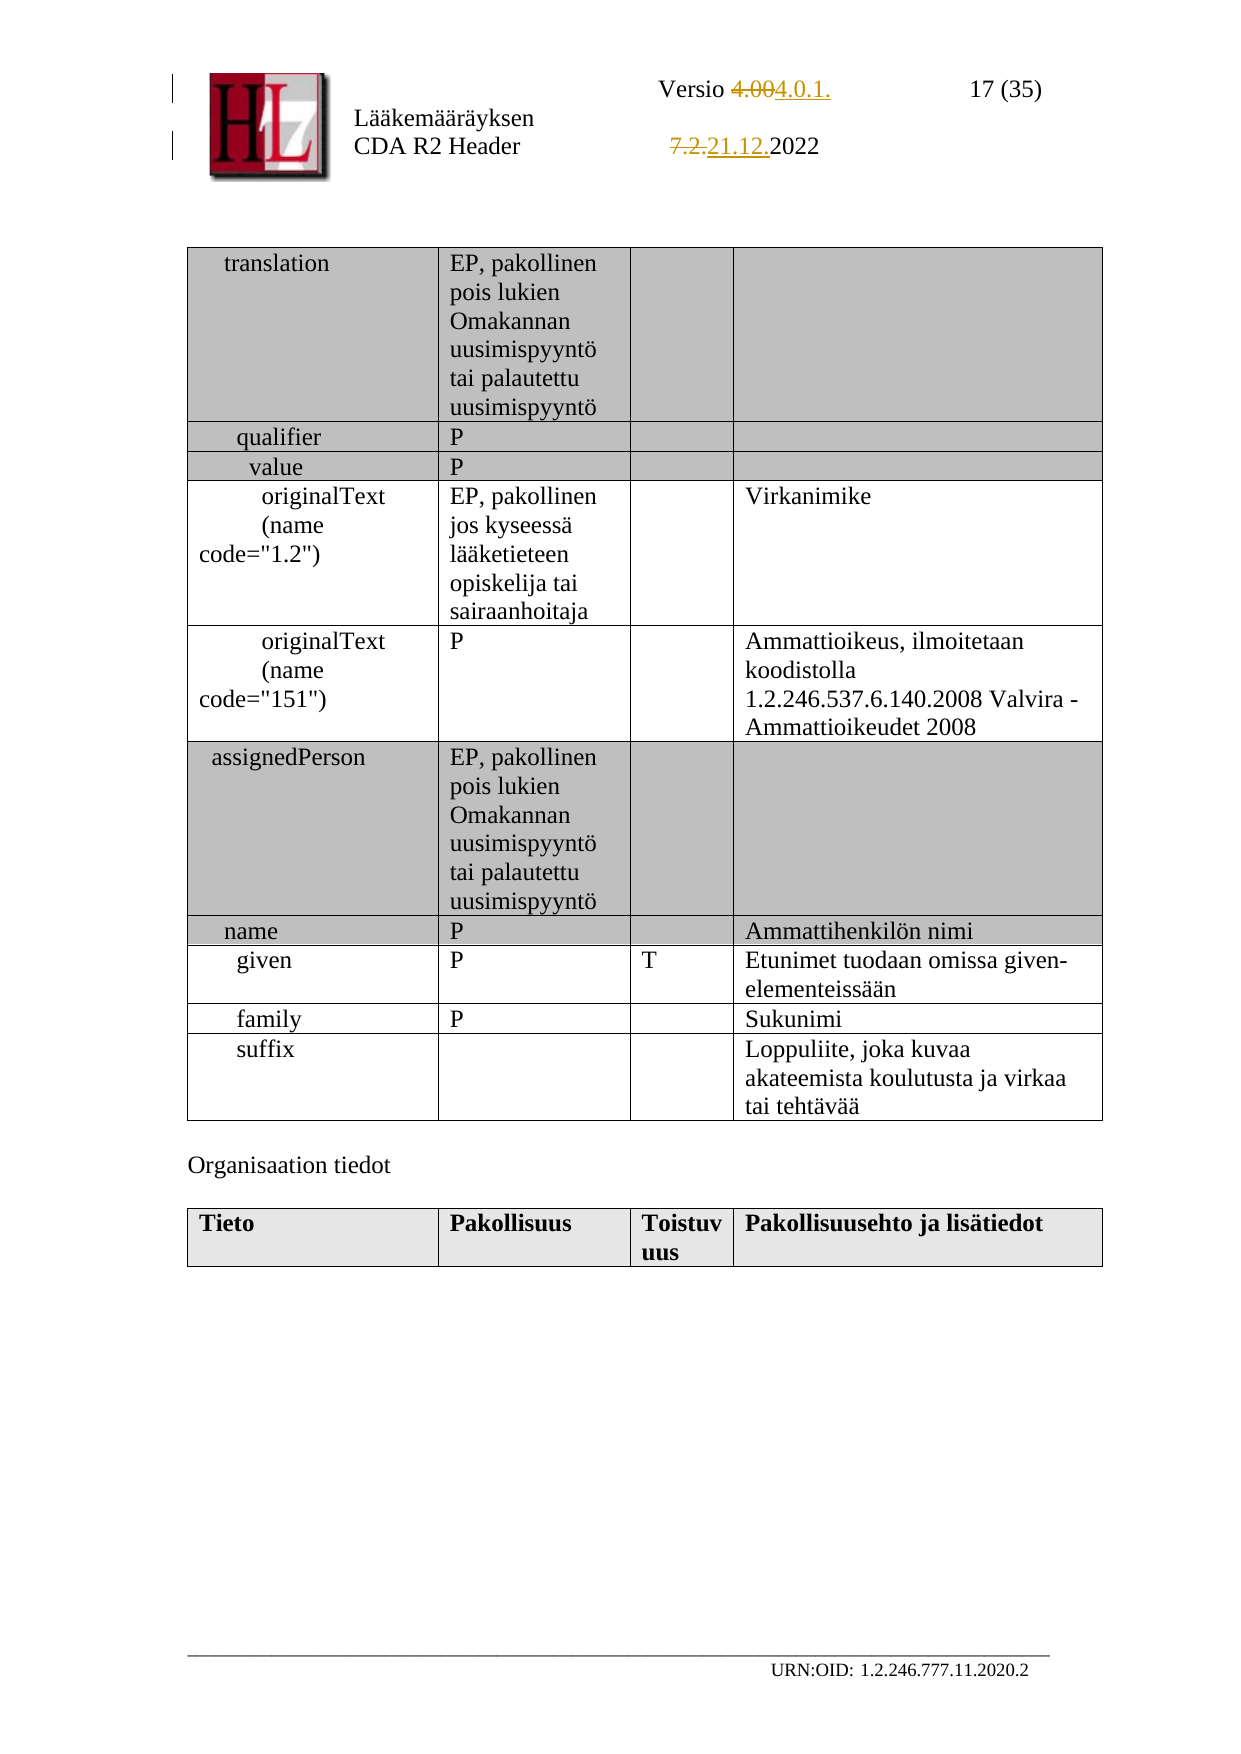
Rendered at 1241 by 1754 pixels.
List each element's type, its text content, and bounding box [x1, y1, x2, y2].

table_cell P [439, 916, 630, 944]
text Organisaation tiedot [187, 1150, 1053, 1179]
table_cell assignedPerson [188, 742, 438, 915]
table_cell [439, 1034, 630, 1120]
table_cell Loppuliite, joka kuvaa akateemista koulutusta ja virkaa tai tehtävää [734, 1034, 1102, 1120]
table_cell [631, 1034, 733, 1120]
table_cell P [439, 626, 630, 741]
table_cell originalText (name code="1.2") [188, 481, 438, 625]
table_cell P [439, 1004, 630, 1033]
table_header Pakollisuusehto ja lisätiedot [734, 1209, 1102, 1266]
table_cell given [188, 946, 438, 1003]
table_header Toistuvuus [631, 1209, 733, 1266]
table_cell Virkanimike [734, 481, 1102, 625]
table_cell [631, 248, 733, 421]
table_cell [631, 422, 733, 451]
table_cell P [439, 946, 630, 1003]
table_cell translation [188, 248, 438, 421]
table_header Pakollisuus [439, 1209, 630, 1266]
table_cell [631, 916, 733, 944]
table_cell [734, 742, 1102, 915]
picture [209, 73, 332, 182]
table_cell [734, 422, 1102, 451]
table_cell EP, pakollinen pois lukien Omakannan uusimispyyntö tai palautettu uusimispyyntö [439, 248, 630, 421]
table_cell Sukunimi [734, 1004, 1102, 1033]
table_cell [734, 248, 1102, 421]
table_cell Etunimet tuodaan omissa given-elementeissään [734, 946, 1102, 1003]
table_cell P [439, 422, 630, 451]
table_cell name [188, 916, 438, 944]
table_cell P [439, 452, 630, 480]
table_cell [631, 626, 733, 741]
table_cell EP, pakollinen jos kyseessä lääketieteen opiskelija tai sairaanhoitaja [439, 481, 630, 625]
table_cell [631, 742, 733, 915]
table_cell [734, 452, 1102, 480]
table_cell family [188, 1004, 438, 1033]
table_cell T [631, 946, 733, 1003]
table_cell [631, 481, 733, 625]
table_cell Ammattihenkilön nimi [734, 916, 1102, 944]
table_cell originalText (name code="151") [188, 626, 438, 741]
table_cell value [188, 452, 438, 480]
table_cell [631, 452, 733, 480]
table_cell [631, 1004, 733, 1033]
table_cell Ammattioikeus, ilmoitetaan koodistolla 1.2.246.537.6.140.2008 Valvira - Ammattioikeudet 2008 [734, 626, 1102, 741]
table_cell qualifier [188, 422, 438, 451]
table_cell suffix [188, 1034, 438, 1120]
table_header Tieto [188, 1209, 438, 1266]
table_cell EP, pakollinen pois lukien Omakannan uusimispyyntö tai palautettu uusimispyyntö [439, 742, 630, 915]
